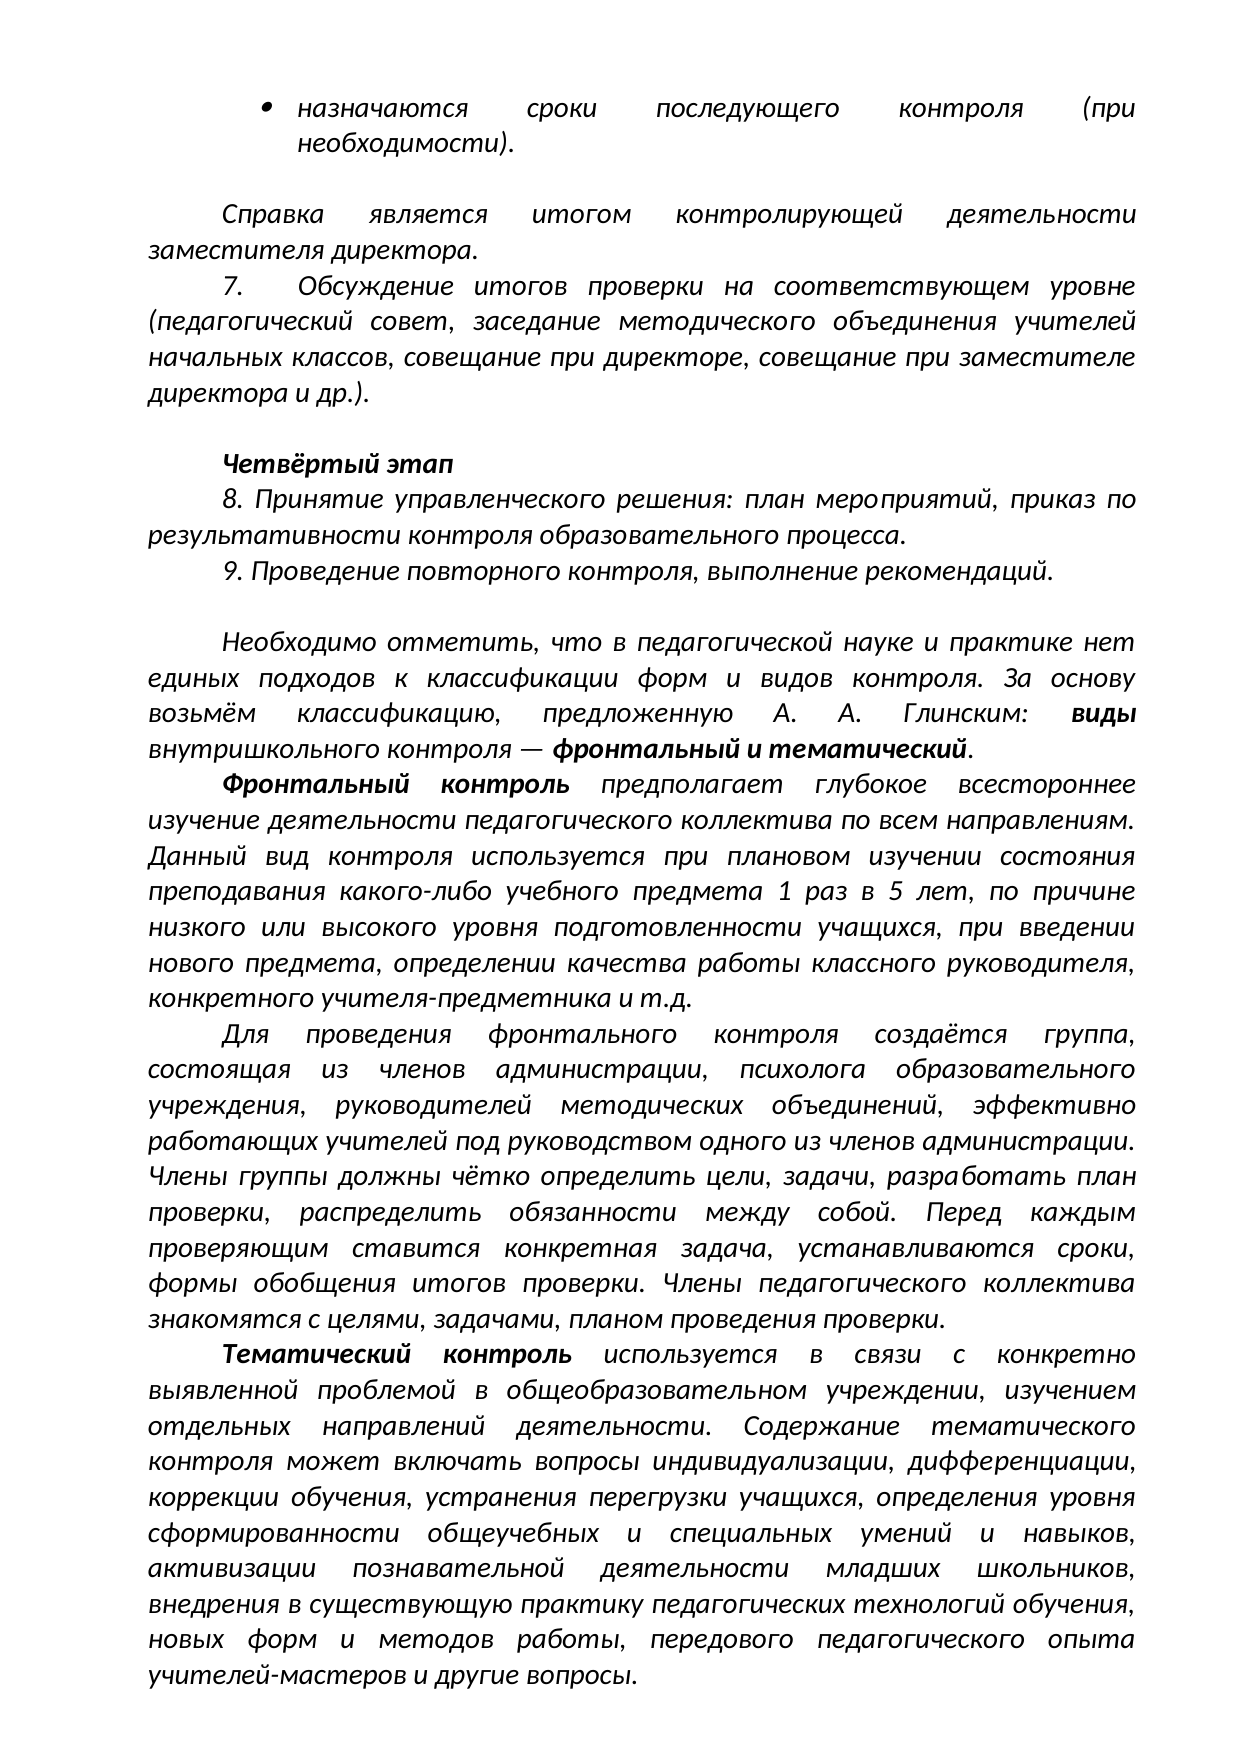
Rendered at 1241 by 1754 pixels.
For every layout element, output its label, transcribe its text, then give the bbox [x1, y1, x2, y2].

text 7. Обсуждение итогов проверки на соответствующем уровне (педагогический совет, заседание методического объединения учителей начальных классов, совещание при директоре, совещание при заместителе директора и др.). [148, 267, 1137, 409]
text 8. Принятие управленческого решения: план мероприятий, приказ по результативности контроля образовательного процесса. [148, 481, 1137, 552]
text Фронтальный контроль предполагает глубокое всестороннее изучение деятельности педагогического коллектива по всем направлениям. Данный вид контроля используется при плановом изучении состояния преподавания какого-либо учебного предмета 1 раз в 5 лет, по причине низкого или высокого уровня подготовленности учащихся, при введении нового предмета, определении качества работы классного руководителя, конкретного учителя-предметника и т.д. [148, 766, 1137, 1015]
text Необходимо отметить, что в педагогической науке и практике нет единых подходов к классификации форм и видов контроля. За основу возьмём классификацию, предложенную А. А. Глинским: виды внутришкольного контроля — фронтальный и тематический. [148, 623, 1137, 766]
text Тематический контроль используется в связи с конкретно выявленной проблемой в общеобразовательном учреждении, изучением отдельных направлений деятельности. Содержание тематического контроля может включать вопросы индивидуализации, дифференциации, коррекции обучения, устранения перегрузки учащихся, определения уровня сформированности общеучебных и специальных умений и навыков, активизации познавательной деятельности младших школьников, внедрения в существующую практику педагогических технологий обучения, новых форм и методов работы, передового педагогического опыта учителей-мастеров и другие вопросы. [148, 1336, 1137, 1692]
text 9. Проведение повторного контроля, выполнение рекомендаций. [148, 552, 1137, 587]
text Четвёртый этап [148, 445, 1137, 481]
list назначаются сроки последующего контроля (при необходимости). [259, 89, 1137, 160]
text Справка является итогом контролирующей деятельности заместителя директора. [148, 196, 1137, 267]
text Для проведения фронтального контроля создаётся группа, состоящая из членов администрации, психолога образовательного учреждения, руководителей методических объединений, эффективно работающих учителей под руководством одного из членов администрации. Члены группы должны чётко определить цели, задачи, разработать план проверки, распределить обязанности между собой. Перед каждым проверяющим ставится конкретная задача, устанавливаются сроки, формы обобщения итогов проверки. Члены педагогического коллектива знакомятся с целями, задачами, планом проведения проверки. [148, 1015, 1137, 1336]
